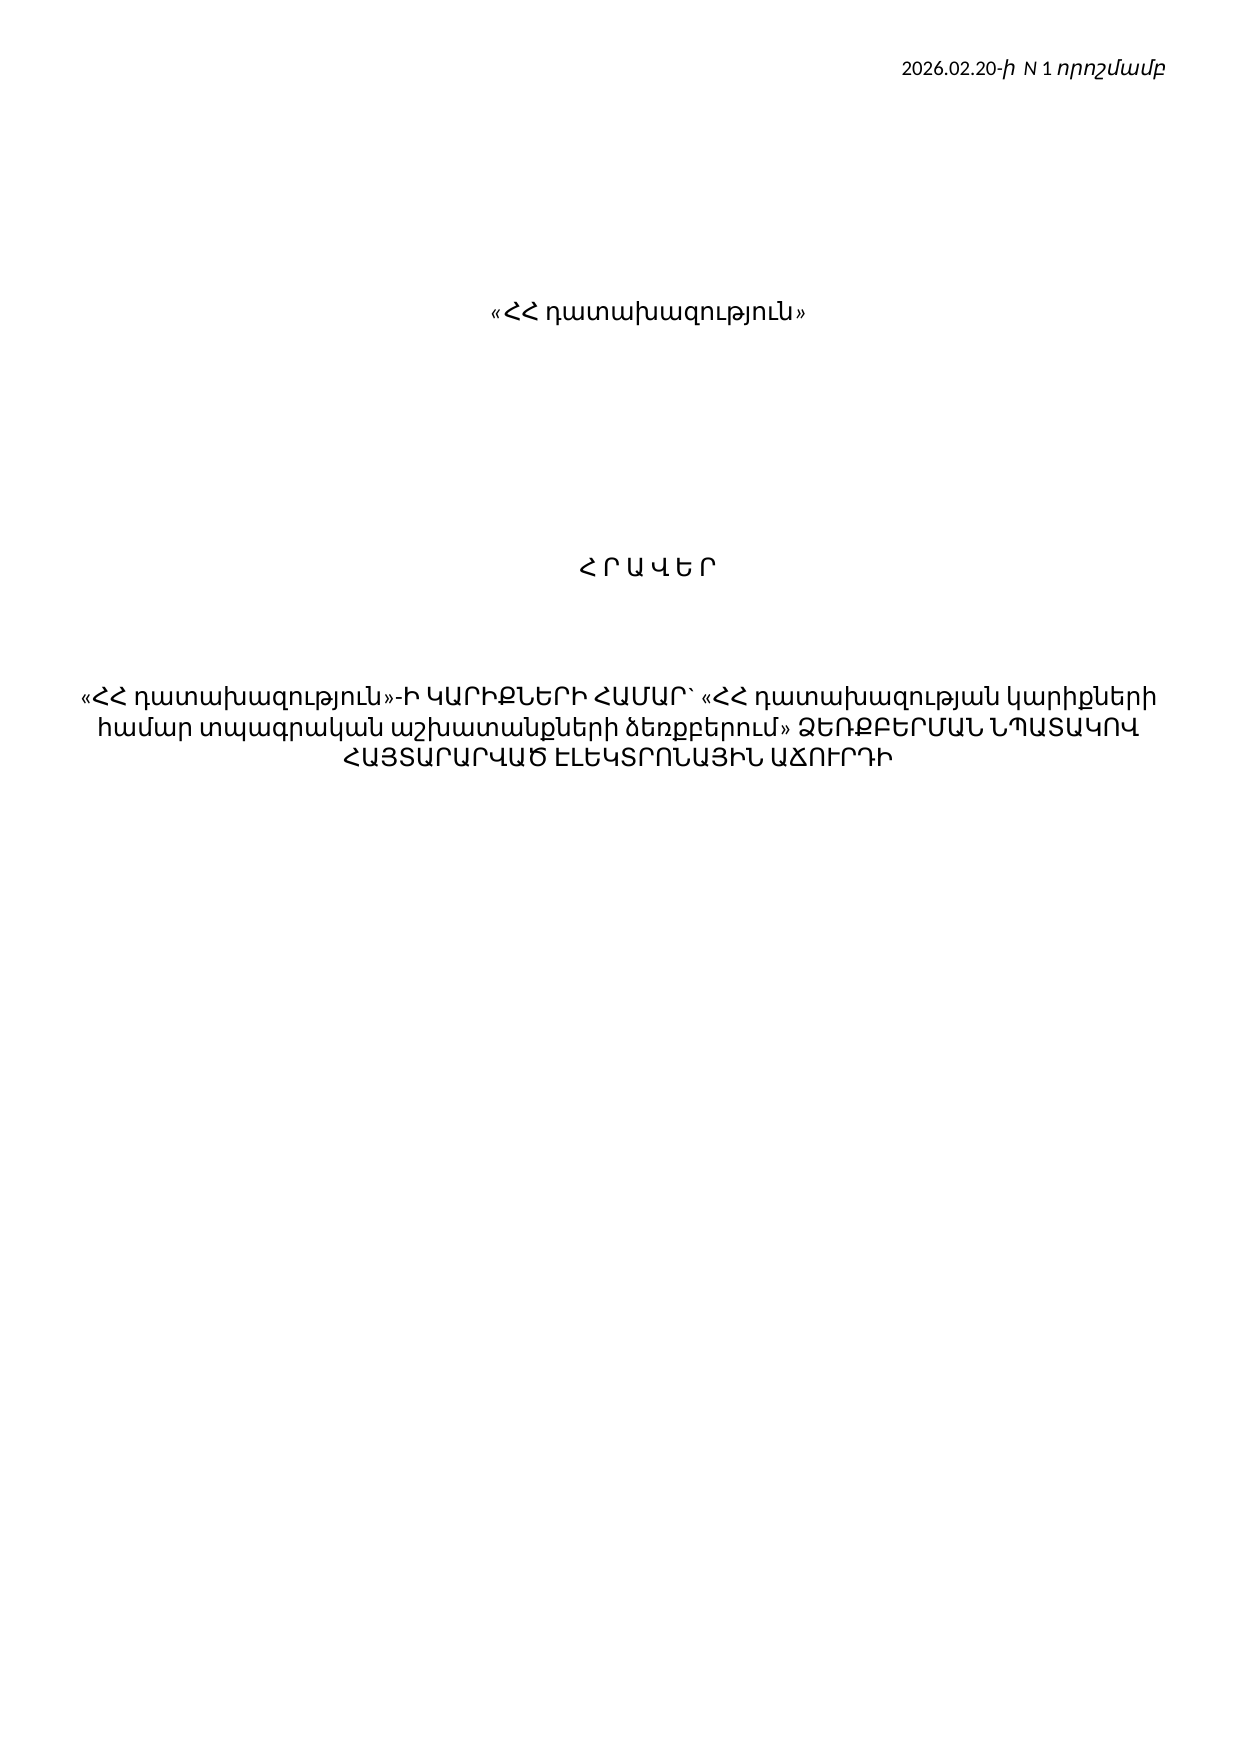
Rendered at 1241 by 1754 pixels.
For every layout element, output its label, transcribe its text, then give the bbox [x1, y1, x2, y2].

text « ՀՀ դատախազություն» [69, 296, 1167, 327]
text 2026.02.20 -ի N 1 որոշմամբ [69, 56, 1167, 81]
text «ՀՀ դատախազություն»-Ի ԿԱՐԻՔՆԵՐԻ ՀԱՄԱՐ` «ՀՀ դատախազության կարիքների համար տպագրական աշխատանքների ձեռքբերում» ՁԵՌՔԲԵՐՄԱՆ ՆՊԱՏԱԿՈՎ ՀԱՅՏԱՐԱՐՎԱԾ ԷԼԵԿՏՐՈՆԱՅԻՆ ԱՃՈՒՐԴԻ [69, 681, 1167, 773]
text Հ Ր Ա Վ Ե Ր [69, 552, 1167, 583]
